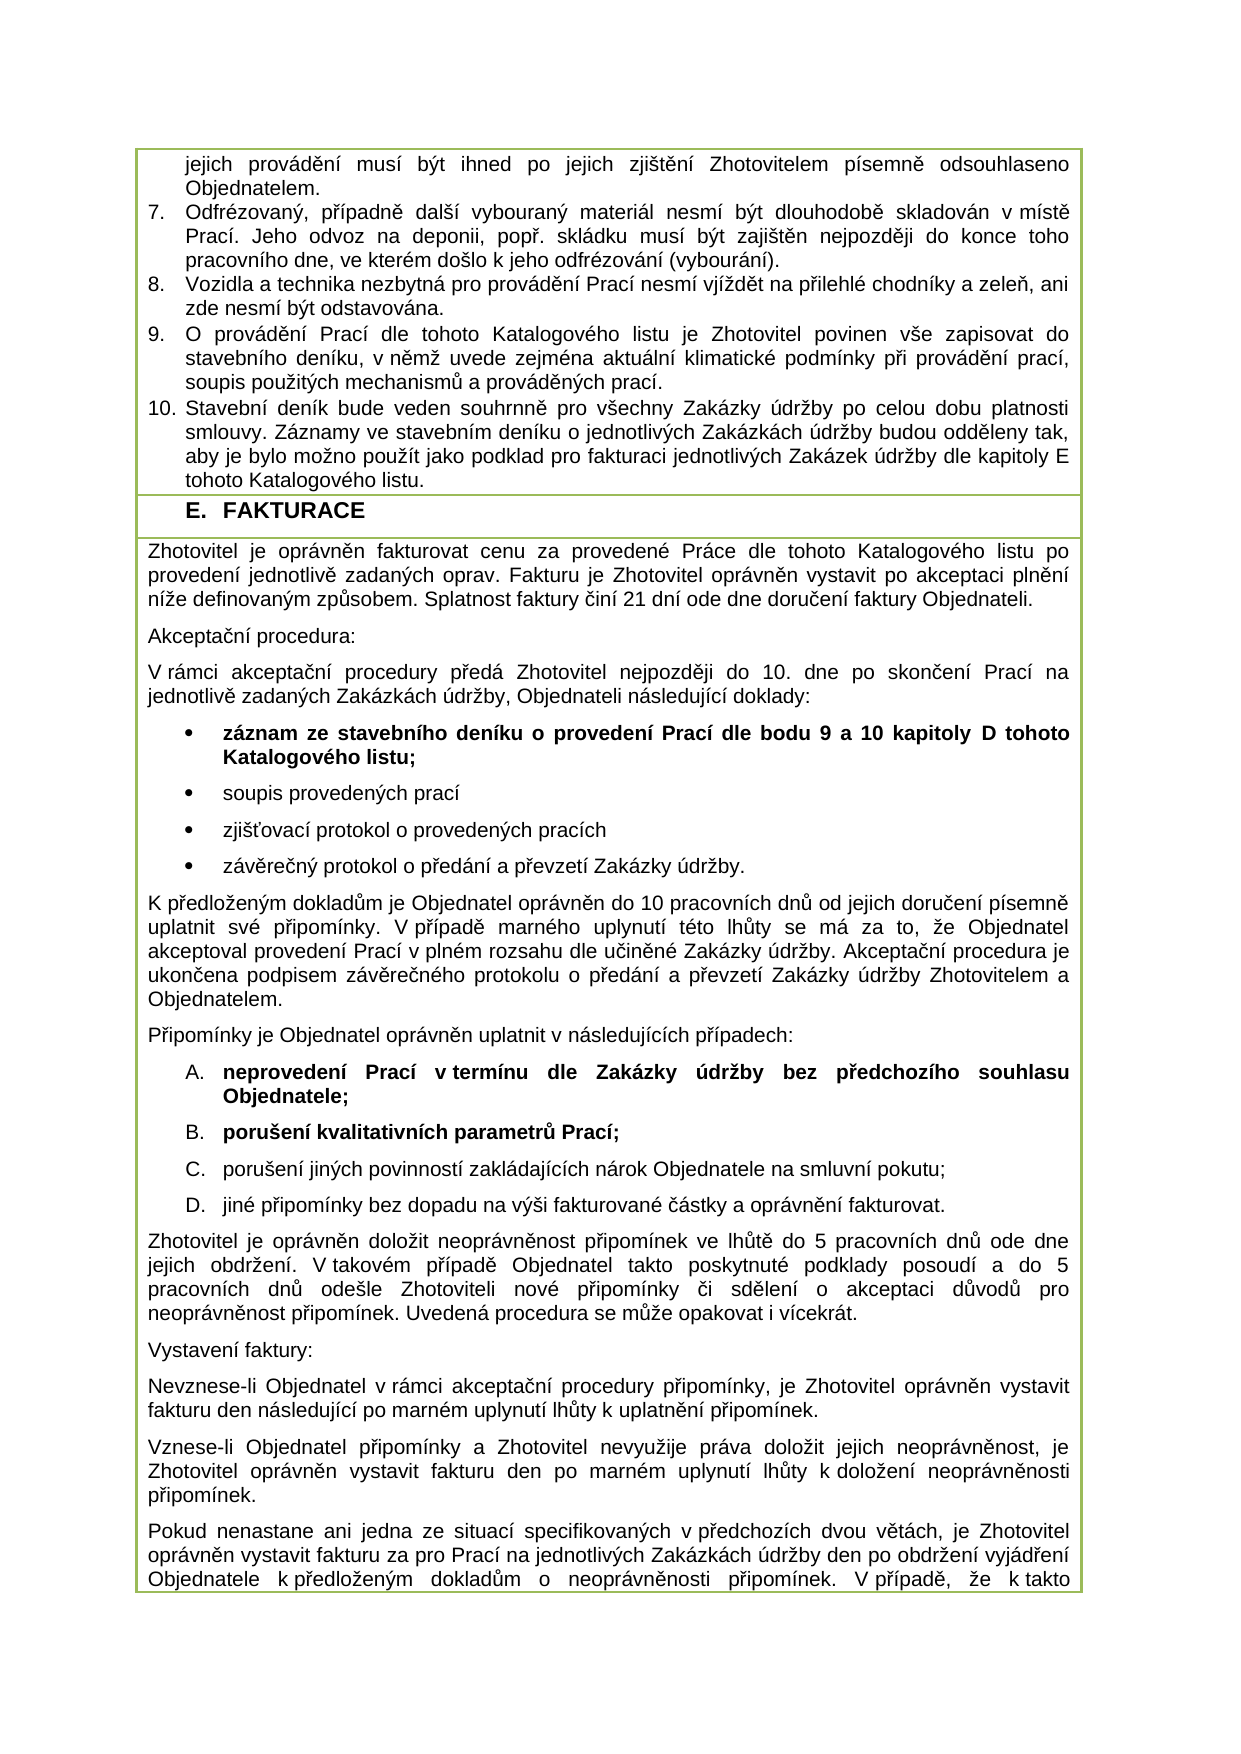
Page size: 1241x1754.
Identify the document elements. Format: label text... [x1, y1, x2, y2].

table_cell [138, 150, 1080, 493]
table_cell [138, 539, 1080, 1591]
table_cell Fakturace [138, 496, 1080, 537]
